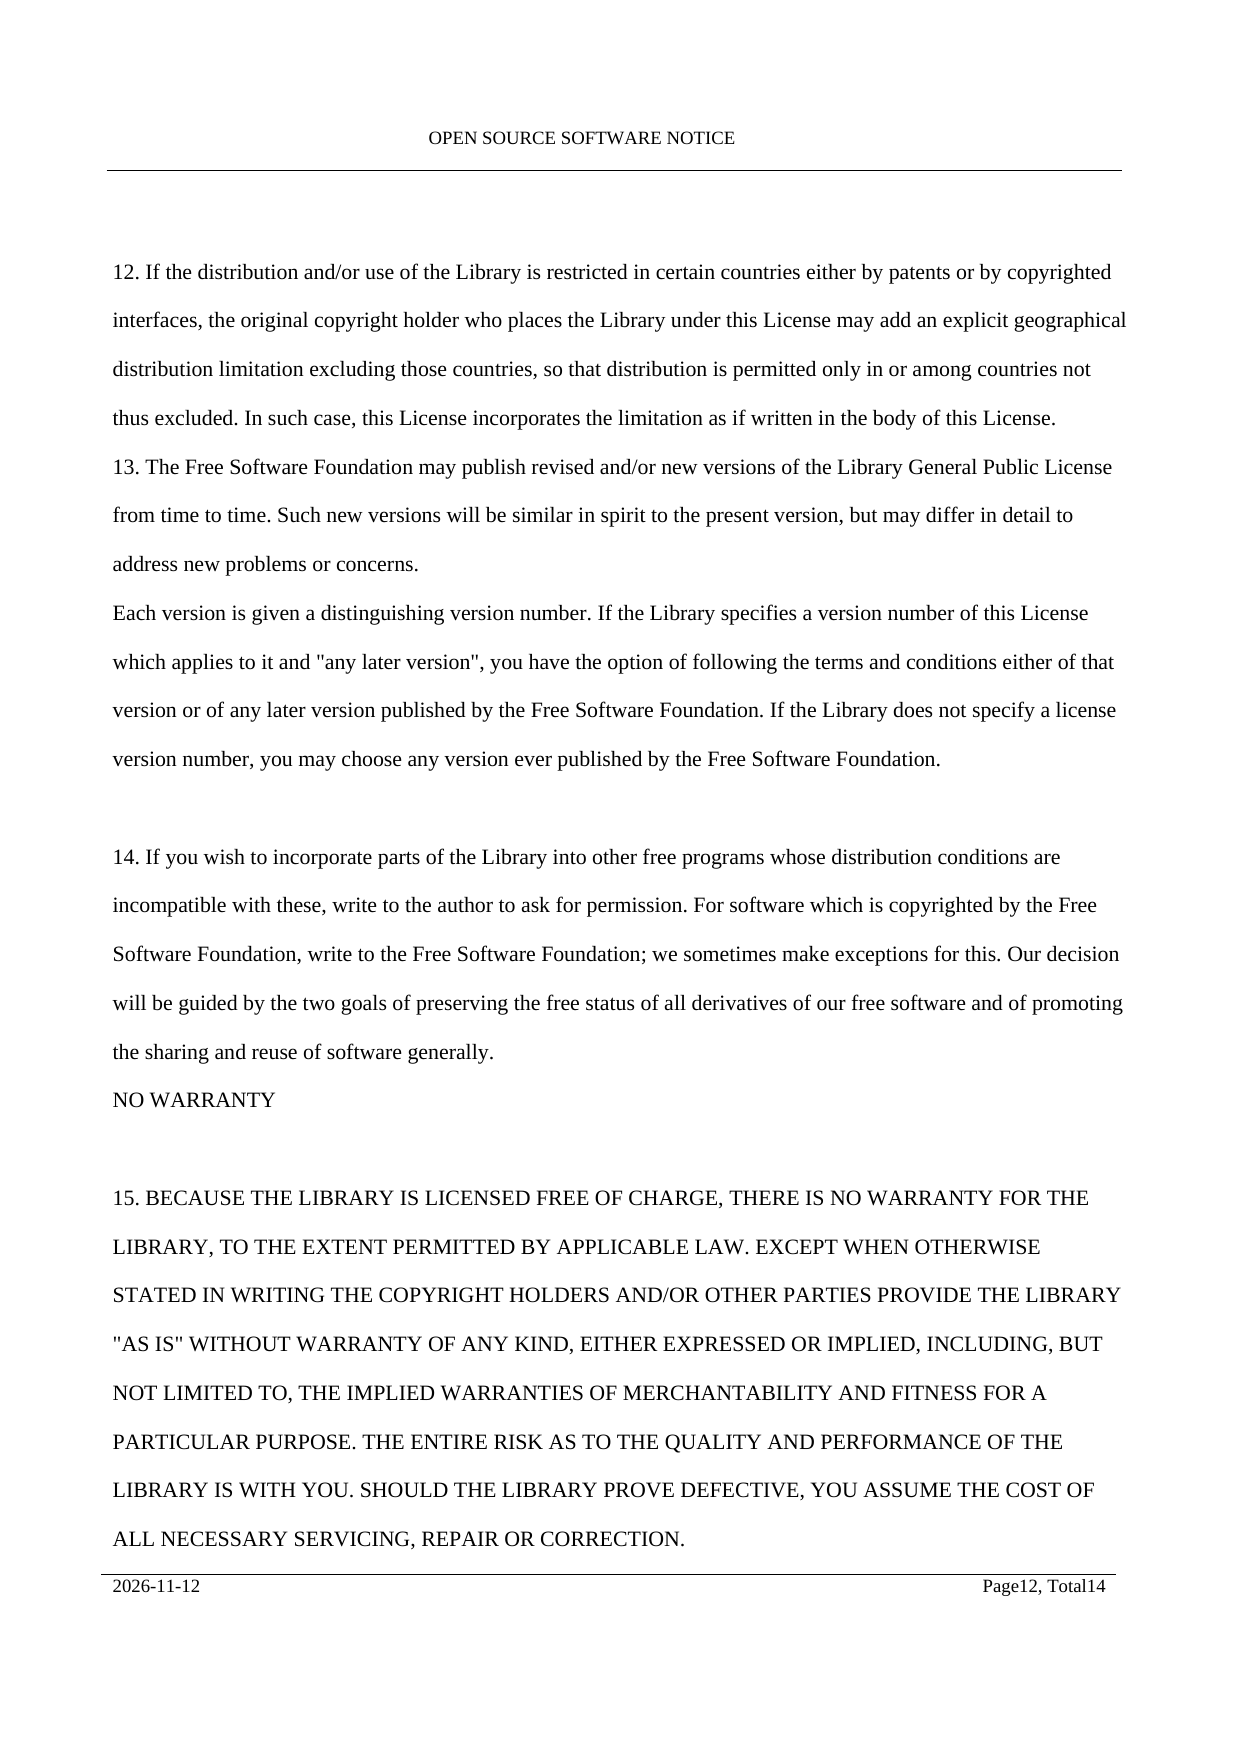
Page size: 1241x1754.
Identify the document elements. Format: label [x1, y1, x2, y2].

text [112, 206, 1128, 1555]
